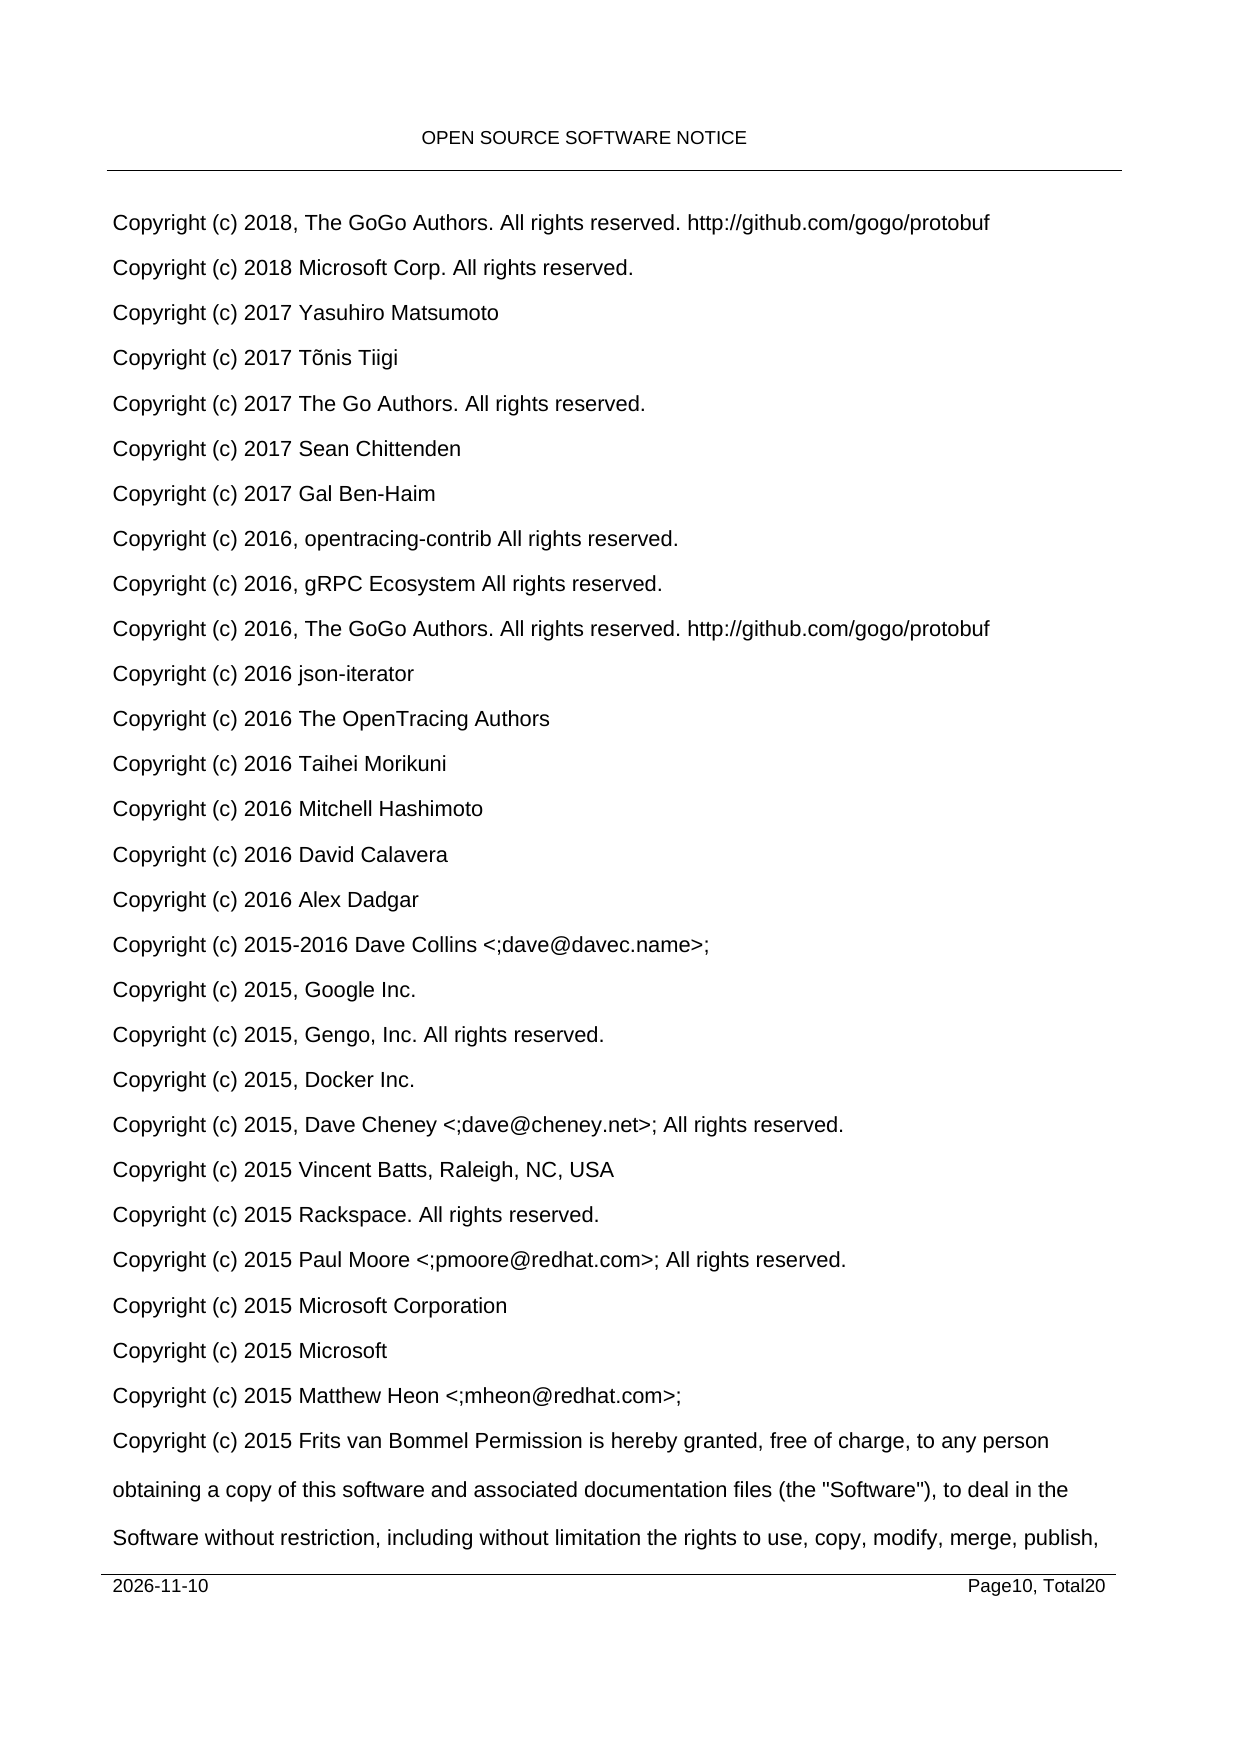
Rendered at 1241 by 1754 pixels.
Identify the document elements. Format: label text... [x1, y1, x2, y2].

text Copyright (c) 2017 Gal Ben-Haim [112, 477, 1128, 509]
text Copyright (c) 2015, Gengo, Inc. All rights reserved. [112, 1018, 1128, 1051]
text Copyright (c) 2017 Sean Chittenden [112, 432, 1128, 464]
text Copyright (c) 2017 Tõnis Tiigi [112, 342, 1128, 374]
text Copyright (c) 2017 Yasuhiro Matsumoto [112, 297, 1128, 329]
text Copyright (c) 2016 David Calavera [112, 838, 1128, 870]
text Copyright (c) 2015 Paul Moore <;pmoore@redhat.com>; All rights reserved. [112, 1244, 1128, 1276]
text Copyright (c) 2016 Taihei Morikuni [112, 748, 1128, 780]
text Copyright (c) 2017 The Go Authors. All rights reserved. [112, 387, 1128, 419]
text Copyright (c) 2018 Microsoft Corp. All rights reserved. [112, 251, 1128, 284]
text Copyright (c) 2015 Microsoft Corporation [112, 1289, 1128, 1321]
text Copyright (c) 2015 Rackspace. All rights reserved. [112, 1199, 1128, 1231]
text Copyright (c) 2016, gRPC Ecosystem All rights reserved. [112, 567, 1128, 600]
text Copyright (c) 2015, Dave Cheney <;dave@cheney.net>; All rights reserved. [112, 1108, 1128, 1141]
text Copyright (c) 2016, opentracing-contrib All rights reserved. [112, 522, 1128, 554]
text Copyright (c) 2018, The GoGo Authors. All rights reserved. http://github.com/gogo/protobuf [112, 206, 1128, 239]
text Copyright (c) 2015-2016 Dave Collins <;dave@davec.name>; [112, 928, 1128, 961]
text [112, 1424, 1128, 1554]
text Copyright (c) 2015, Docker Inc. [112, 1063, 1128, 1096]
text Copyright (c) 2016 json-iterator [112, 657, 1128, 690]
text Copyright (c) 2015 Vincent Batts, Raleigh, NC, USA [112, 1153, 1128, 1186]
text Copyright (c) 2016 Mitchell Hashimoto [112, 793, 1128, 825]
text Copyright (c) 2015, Google Inc. [112, 973, 1128, 1006]
text Copyright (c) 2016, The GoGo Authors. All rights reserved. http://github.com/gogo/protobuf [112, 612, 1128, 645]
text Copyright (c) 2015 Microsoft [112, 1334, 1128, 1366]
text Copyright (c) 2016 The OpenTracing Authors [112, 702, 1128, 735]
text Copyright (c) 2016 Alex Dadgar [112, 883, 1128, 915]
text Copyright (c) 2015 Matthew Heon <;mheon@redhat.com>; [112, 1379, 1128, 1412]
